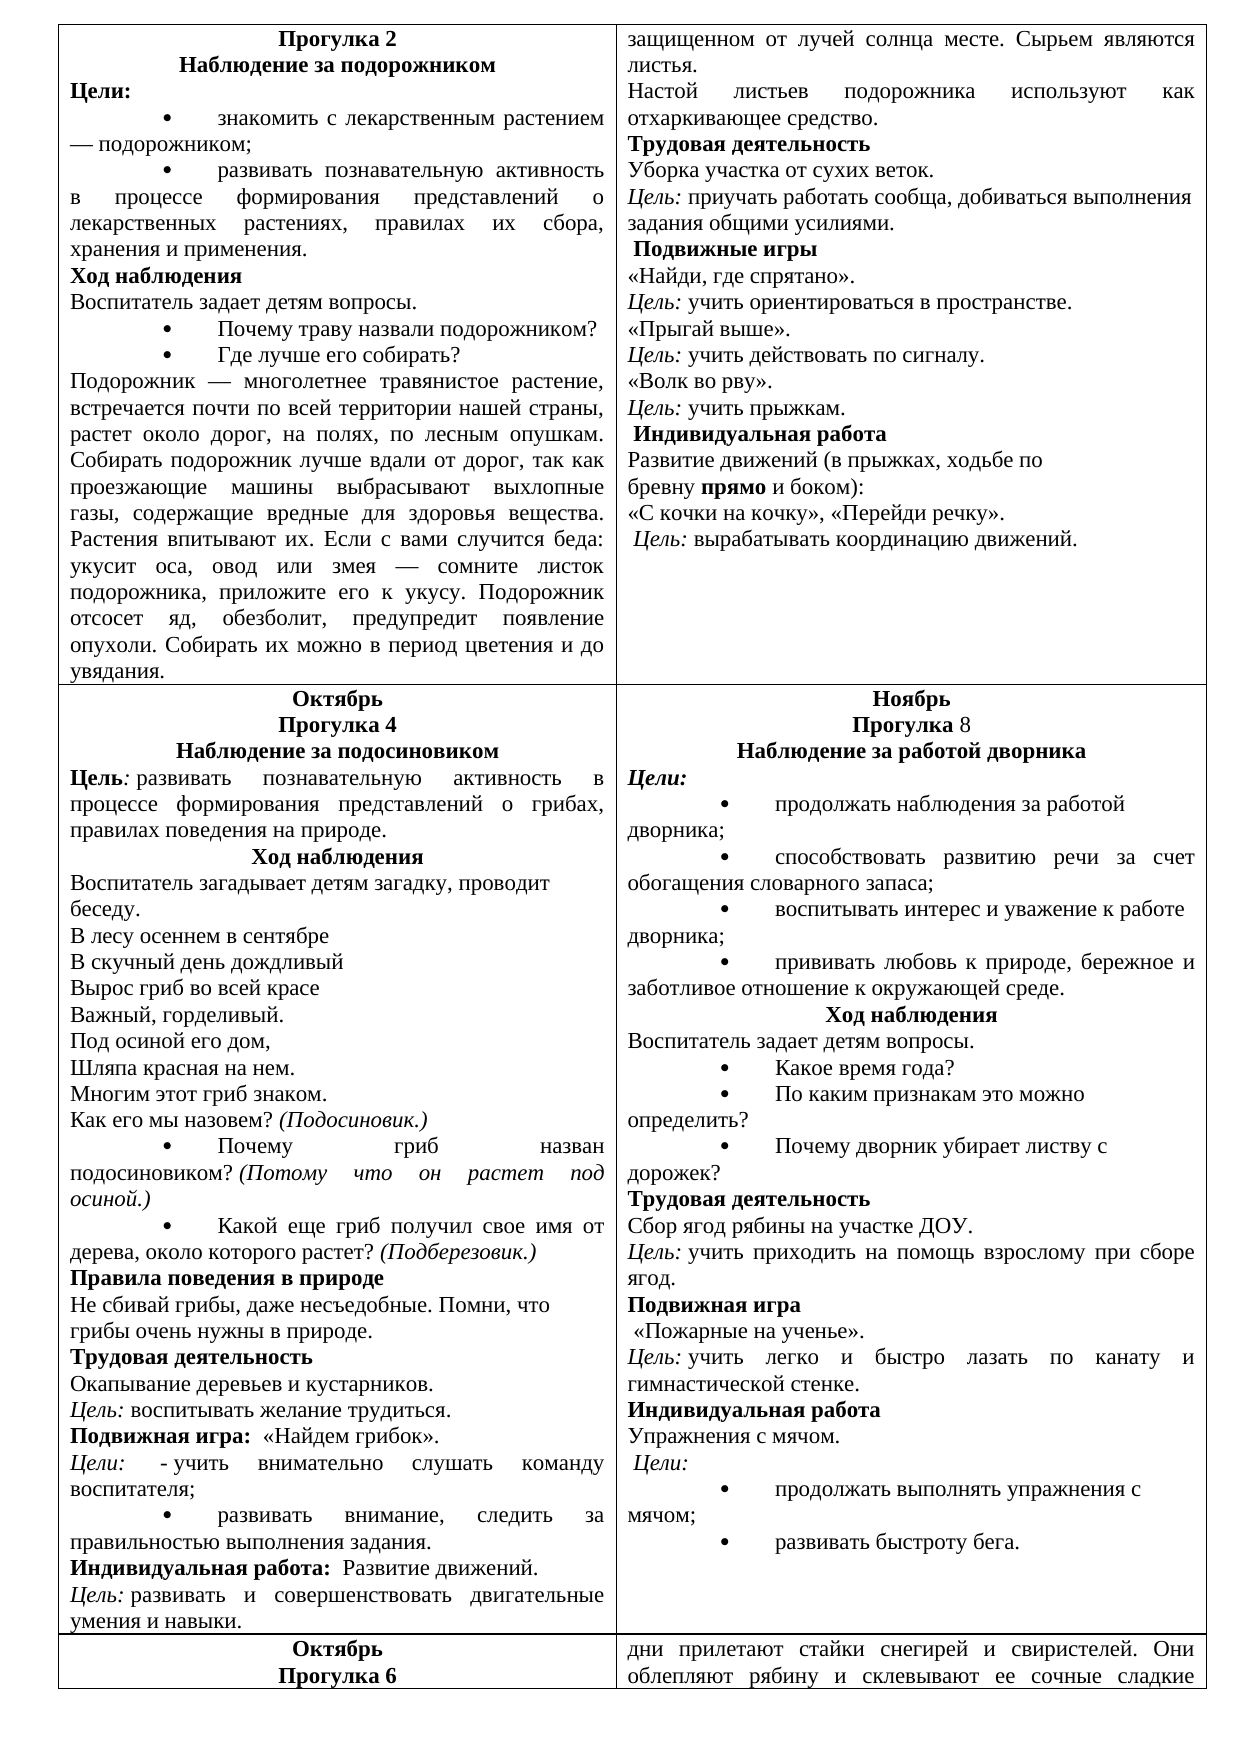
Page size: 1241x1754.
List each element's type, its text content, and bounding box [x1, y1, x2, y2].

table_cell Ноябрь Прогулка 8 Наблюдение за работой дворника Цели: продолжать наблюдения за работой дворника; способствовать развитию речи за счет обогащения словарного запаса; воспитывать интерес и уважение к работе дворника; прививать любовь к природе, бережное и заботливое отношение к окружающей среде. Ход наблюдения Воспитатель задает детям вопросы. Какое время года? По каким признакам это можно определить? Почему дворник убирает листву с дорожек? Трудовая деятельность Сбор ягод рябины на участке ДОУ. Цель: учить приходить на помощь взрослому при сборе ягод. Подвижная игра «Пожарные на ученье». Цель: учить легко и быстро лазать по канату и гимнастической стенке. Индивидуальная работа Упражнения с мячом. Цели: продолжать выполнять упражнения с мячом; развивать быстроту бега. [617, 685, 1206, 1633]
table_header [617, 25, 1206, 683]
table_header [617, 1635, 1206, 1688]
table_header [59, 1635, 616, 1688]
table_cell Октябрь Прогулка 4 Наблюдение за подосиновиком Цель: развивать познавательную активность в процессе формирования представлений о грибах, правилах поведения на природе. Ход наблюдения Воспитатель загадывает детям загадку, проводит беседу. В лесу осеннем в сентябре В скучный день дождливый Вырос гриб во всей красе Важный, горделивый. Под осиной его дом, Шляпа красная на нем. Многим этот гриб знаком. Как его мы назовем? (Подосиновик.) Почему гриб назван подосиновиком? (Потому что он растет под осиной.) Какой еще гриб получил свое имя от дерева, около которого растет? (Подберезовик.) Правила поведения в природе Не сбивай грибы, даже несъедобные. Помни, что грибы очень нужны в природе. Трудовая деятельность Окапывание деревьев и кустарников. Цель: воспитывать желание трудиться. Подвижная игра: «Найдем грибок». Цели: - учить внимательно слушать команду воспитателя; развивать внимание, следить за правильностью выполнения задания. Индивидуальная работа: Развитие движений. Цель: развивать и совершенствовать двигательные умения и навыки. [59, 685, 616, 1633]
